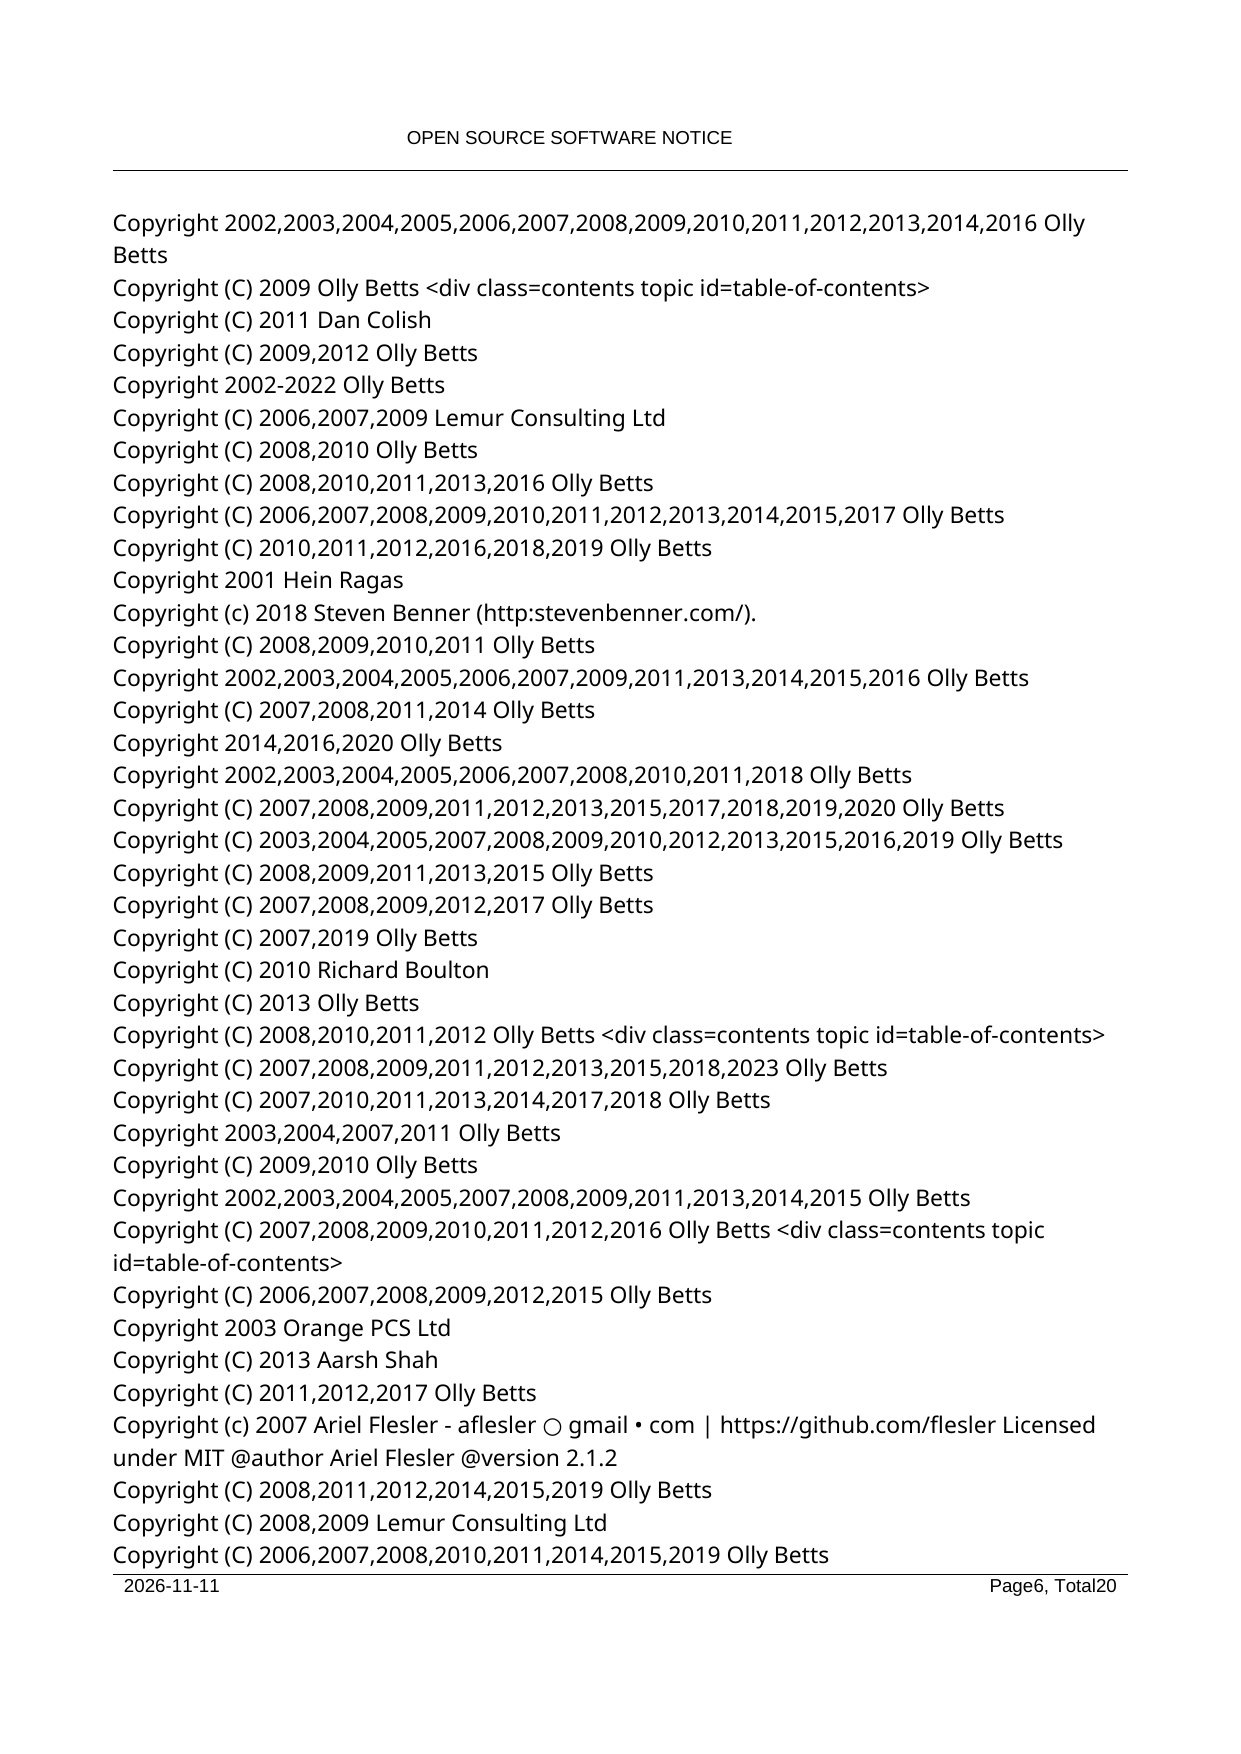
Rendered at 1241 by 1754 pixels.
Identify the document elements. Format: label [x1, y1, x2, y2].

text [112, 206, 1128, 1571]
